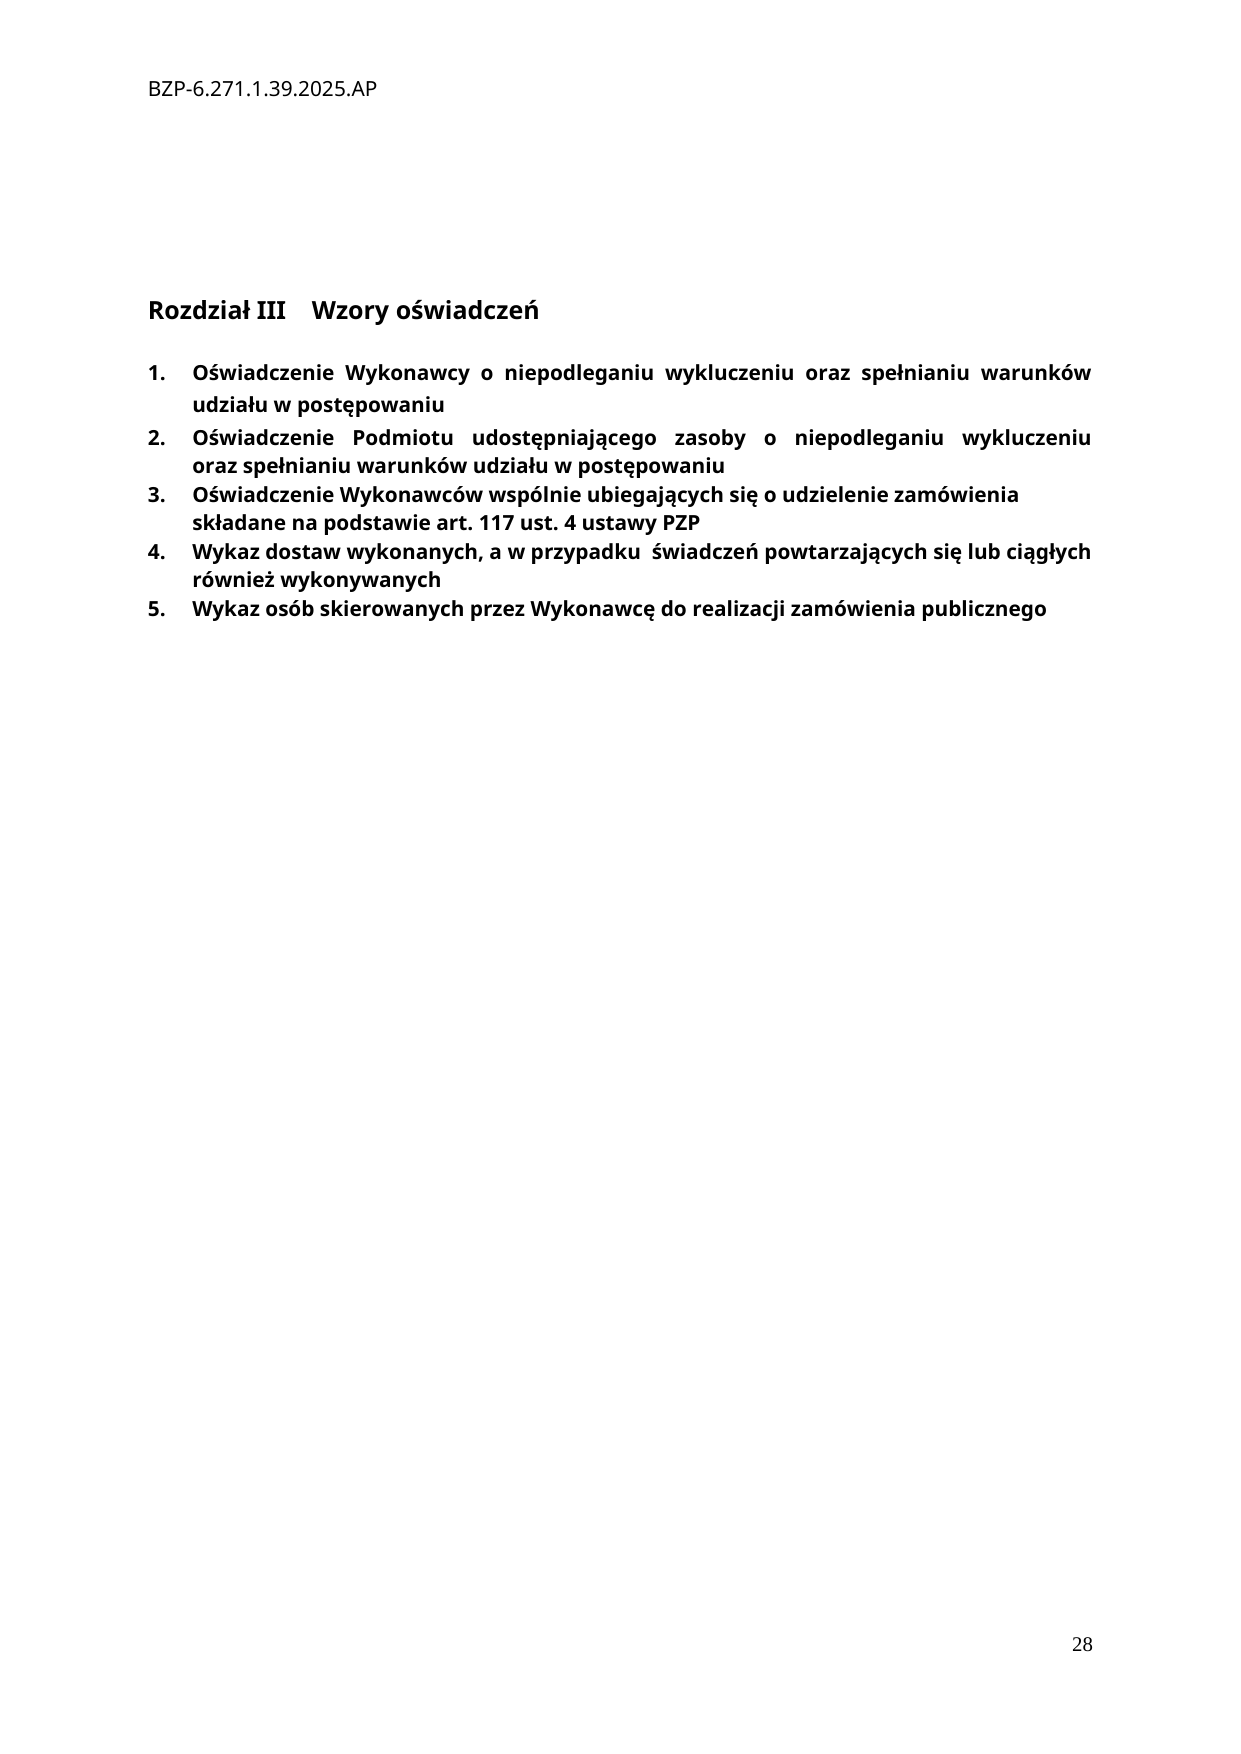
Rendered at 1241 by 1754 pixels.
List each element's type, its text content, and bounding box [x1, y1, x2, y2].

list Oświadczenie Podmiotu udostępniającego zasoby o niepodleganiu wykluczeniu oraz spełnianiu warunków udziału w postępowaniu [148, 423, 1092, 480]
text Rozdział III Wzory oświadczeń [148, 293, 1092, 327]
list Wykaz dostaw wykonanych, a w przypadku świadczeń powtarzających się lub ciągłych również wykonywanych [148, 537, 1092, 594]
list Wykaz osób skierowanych przez Wykonawcę do realizacji zamówienia publicznego [148, 594, 1092, 622]
list Oświadczenie Wykonawcy o niepodleganiu wykluczeniu oraz spełnianiu warunków udziału w postępowaniu [148, 358, 1092, 419]
list Oświadczenie Wykonawców wspólnie ubiegających się o udzielenie zamówienia składane na podstawie art. 117 ust. 4 ustawy PZP [148, 480, 1092, 537]
